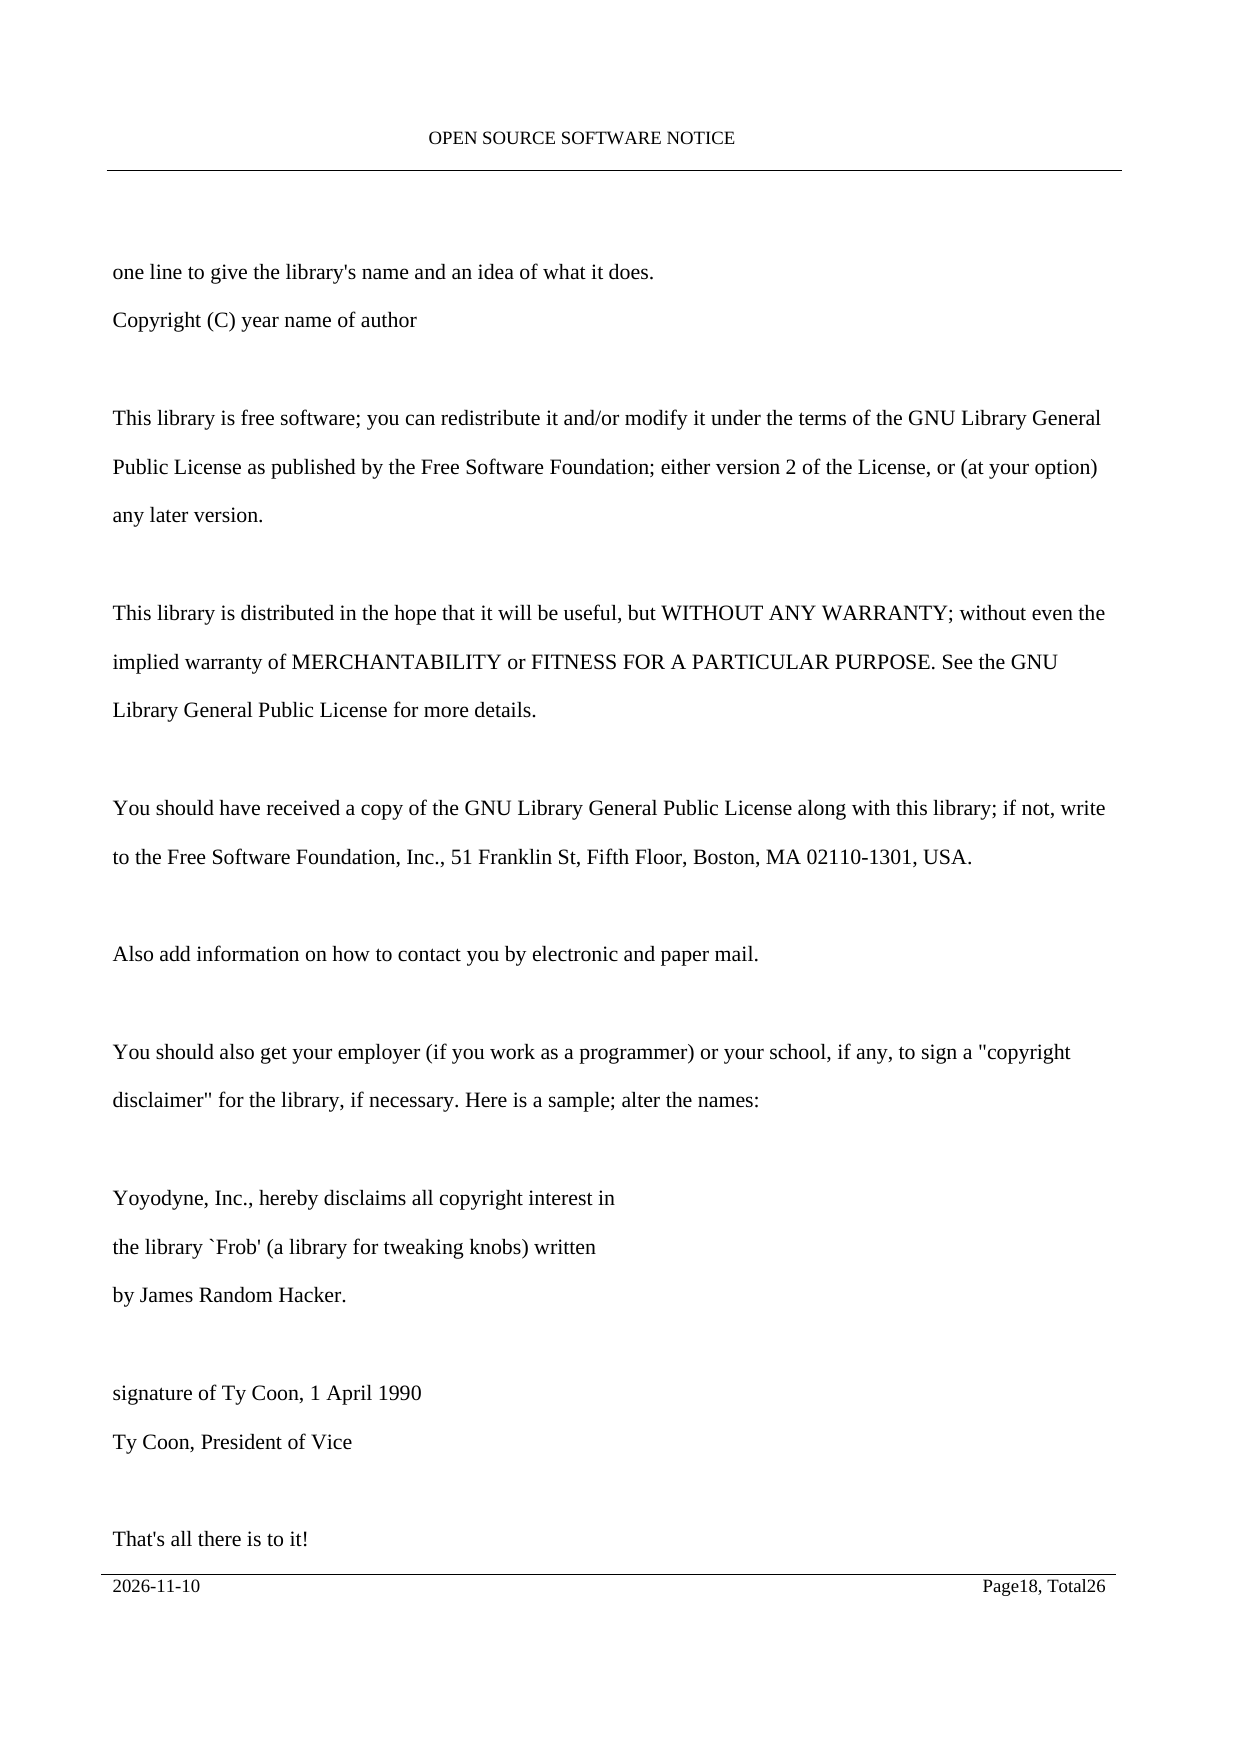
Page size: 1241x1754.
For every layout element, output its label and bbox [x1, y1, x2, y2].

text [112, 206, 1128, 1555]
